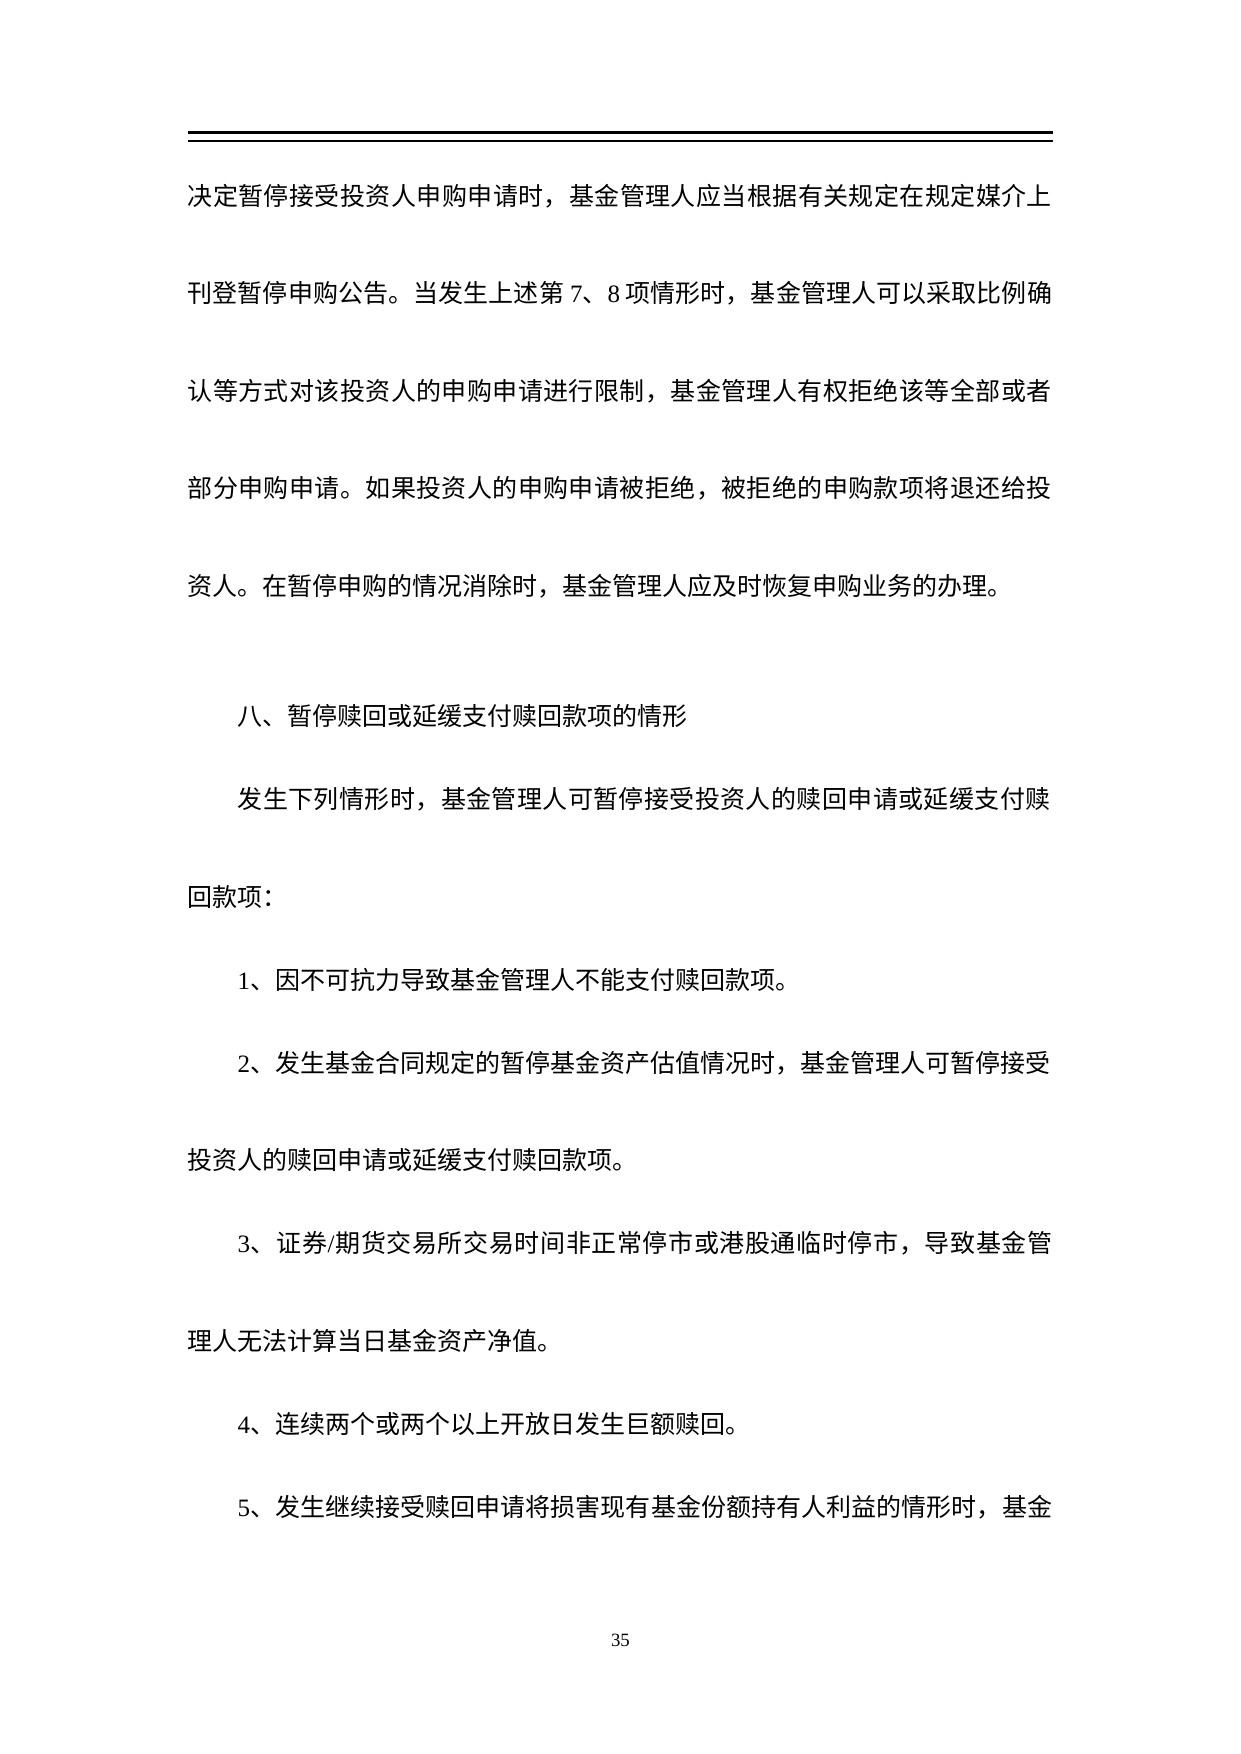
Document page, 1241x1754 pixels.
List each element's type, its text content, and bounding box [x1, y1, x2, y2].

text 4、连续两个或两个以上开放日发生巨额赎回。 [187, 1390, 1053, 1455]
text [187, 162, 1053, 617]
text 1、因不可抗力导致基金管理人不能支付赎回款项。 [187, 946, 1053, 1011]
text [187, 1473, 1053, 1538]
text 发生下列情形时，基金管理人可暂停接受投资人的赎回申请或延缓支付赎回款项： [187, 765, 1053, 928]
text 3、证券/期货交易所交易时间非正常停市或港股通临时停市，导致基金管理人无法计算当日基金资产净值。 [187, 1209, 1053, 1372]
text 八、暂停赎回或延缓支付赎回款项的情形 [187, 682, 1053, 747]
text 2、发生基金合同规定的暂停基金资产估值情况时，基金管理人可暂停接受投资人的赎回申请或延缓支付赎回款项。 [187, 1029, 1053, 1191]
